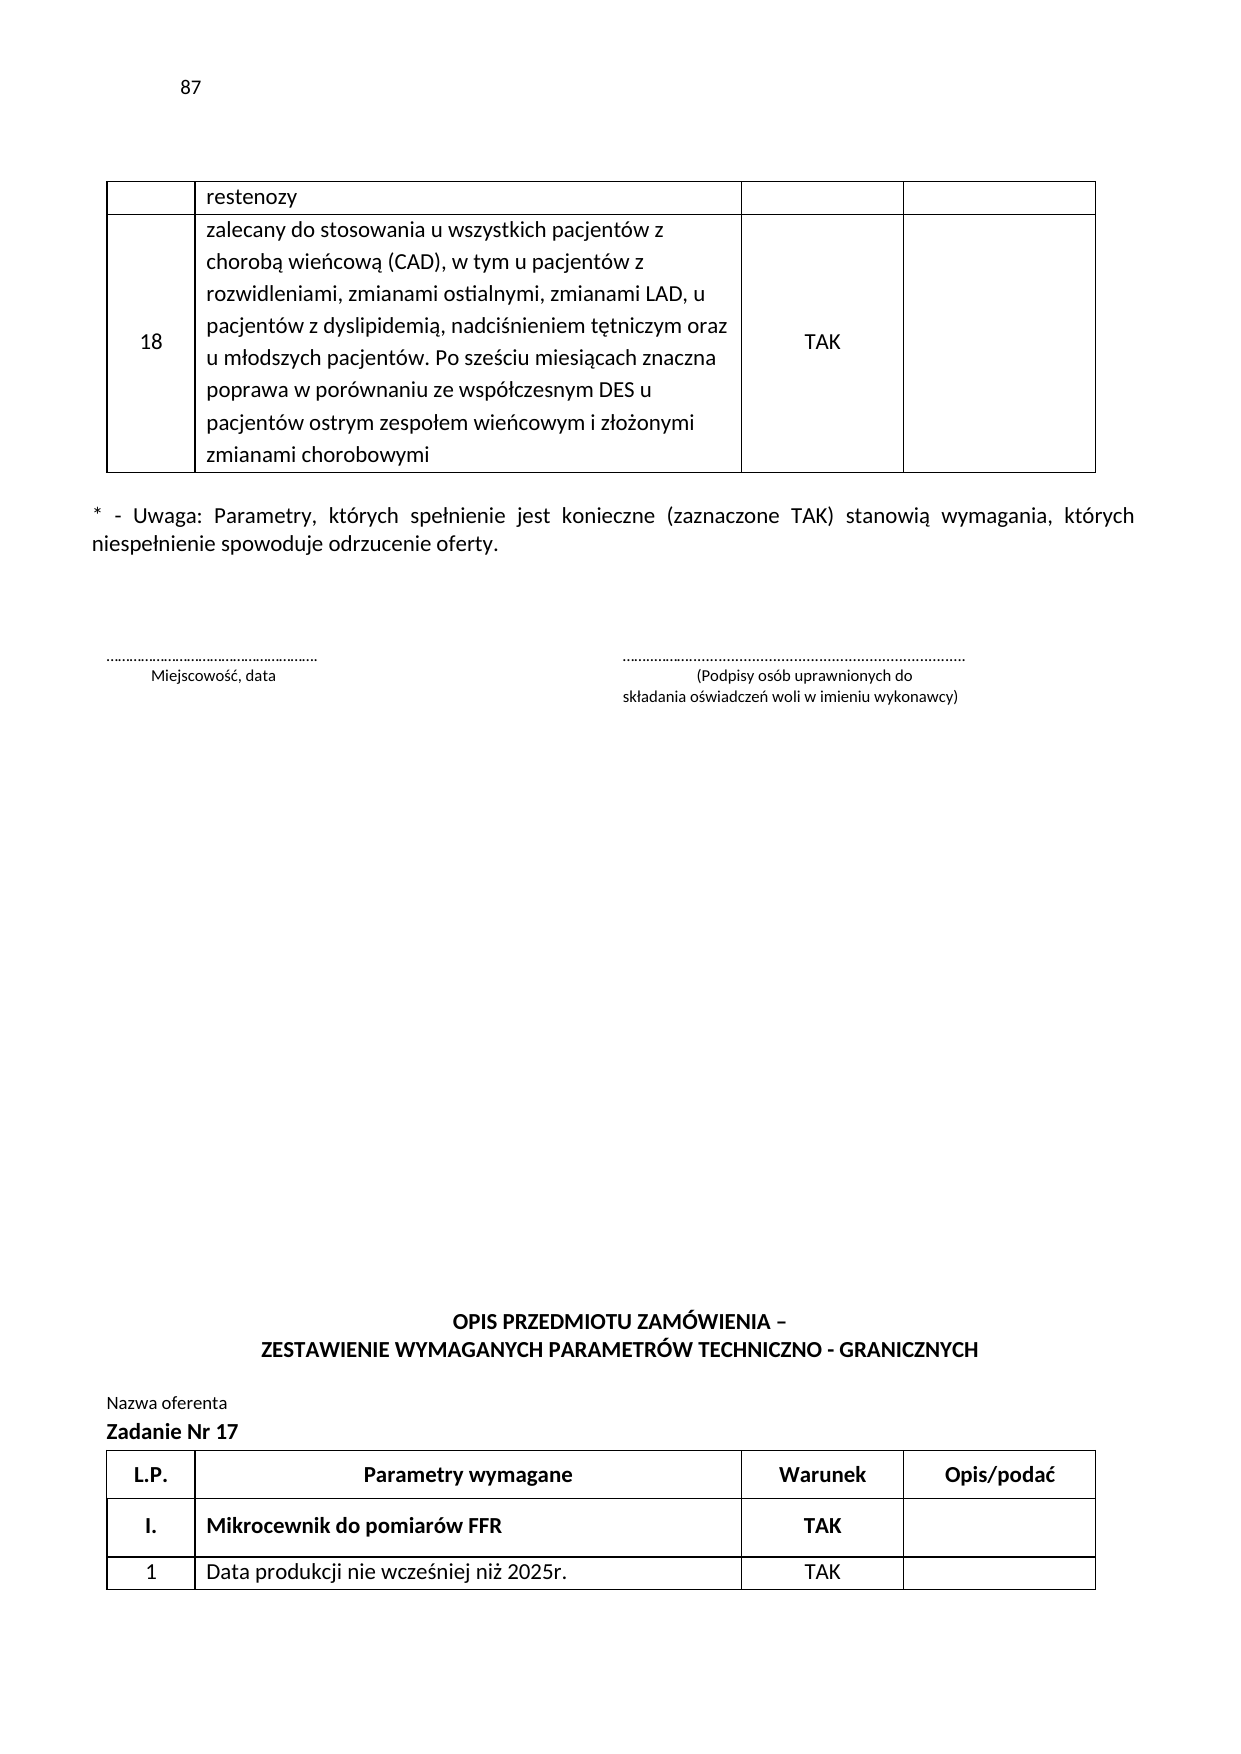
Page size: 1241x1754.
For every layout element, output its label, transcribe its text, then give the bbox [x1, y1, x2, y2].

text * - Uwaga: Parametry, których spełnienie jest konieczne (zaznaczone TAK) stanowią wymagania, których niespełnienie spowoduje odrzucenie oferty. [92, 501, 1137, 557]
text Nazwa oferenta [106, 1391, 1056, 1414]
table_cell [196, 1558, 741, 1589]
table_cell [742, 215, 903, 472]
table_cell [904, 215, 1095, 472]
text Miejscowość, data (Podpisy osób uprawnionych do składania oświadczeń woli w imieniu wykonawcy) [151, 666, 1134, 706]
text Zadanie Nr 17 [106, 1417, 1134, 1446]
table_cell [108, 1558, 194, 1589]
text OPIS PRZEDMIOTU ZAMÓWIENIA – [106, 1307, 1134, 1335]
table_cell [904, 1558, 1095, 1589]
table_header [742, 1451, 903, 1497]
text ZESTAWIENIE WYMAGANYCH PARAMETRÓW TECHNICZNO - GRANICZNYCH [106, 1335, 1134, 1363]
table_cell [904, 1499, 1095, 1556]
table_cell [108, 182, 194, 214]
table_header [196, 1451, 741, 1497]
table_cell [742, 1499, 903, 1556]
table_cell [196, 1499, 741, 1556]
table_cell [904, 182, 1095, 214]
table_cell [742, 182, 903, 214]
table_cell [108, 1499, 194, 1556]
text ………………………………………………. ……..……….................................................................. [106, 645, 1134, 666]
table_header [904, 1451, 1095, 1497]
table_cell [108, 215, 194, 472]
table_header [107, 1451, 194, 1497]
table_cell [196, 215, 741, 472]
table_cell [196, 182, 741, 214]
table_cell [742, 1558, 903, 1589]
